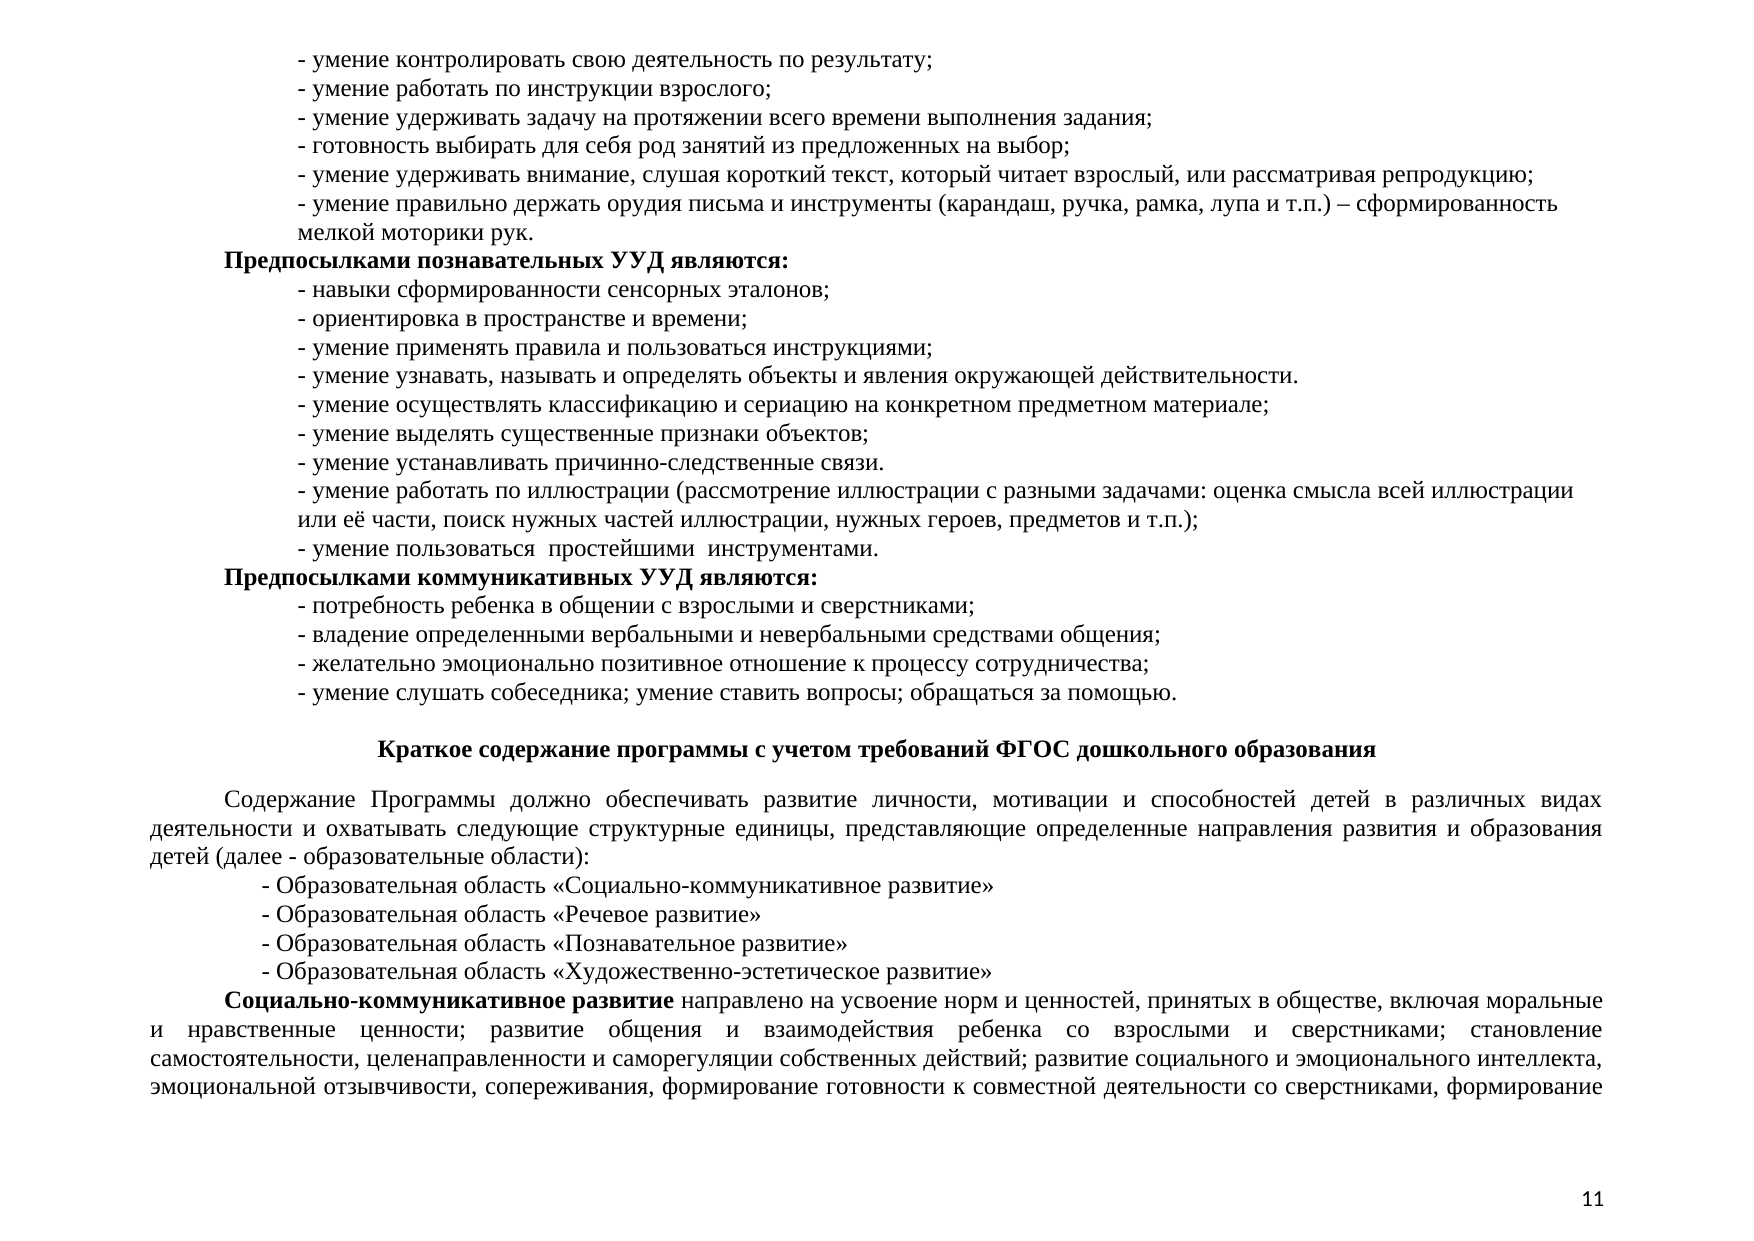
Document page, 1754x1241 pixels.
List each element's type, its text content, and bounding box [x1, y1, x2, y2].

text - умение удерживать задачу на протяжении всего времени выполнения задания; [224, 102, 1604, 131]
text - желательно эмоционально позитивное отношение к процессу сотрудничества; [224, 648, 1604, 677]
text - умение работать по инструкции взрослого; [224, 73, 1604, 102]
text - умение удерживать внимание, слушая короткий текст, который читает взрослый, или рассматривая репродукцию; [224, 159, 1604, 188]
text - Образовательная область «Социально-коммуникативное развитие» [261, 870, 1604, 899]
text Краткое содержание программы с учетом требований ФГОС дошкольного образования [150, 734, 1604, 763]
text - владение определенными вербальными и невербальными средствами общения; [224, 619, 1604, 648]
text Предпосылками коммуникативных УУД являются: [224, 562, 1604, 591]
text - умение применять правила и пользоваться инструкциями; [224, 332, 1604, 361]
text - умение устанавливать причинно-следственные связи. [224, 447, 1604, 476]
text - умение узнавать, называть и определять объекты и явления окружающей действительности. [224, 361, 1604, 389]
text - Образовательная область «Познавательное развитие» [188, 928, 1604, 956]
text - потребность ребенка в общении с взрослыми и сверстниками; [224, 591, 1604, 619]
text Содержание Программы должно обеспечивать развитие личности, мотивации и способностей детей в различных видах деятельности и охватывать следующие структурные единицы, представляющие определенные направления развития и образования детей (далее - образовательные области): [150, 784, 1604, 870]
text - умение слушать собеседника; умение ставить вопросы; обращаться за помощью. [224, 677, 1604, 706]
text - умение осуществлять классификацию и сериацию на конкретном предметном материале; [224, 389, 1604, 418]
text - Образовательная область «Художественно-эстетическое развитие» [261, 956, 1604, 985]
text - умение работать по иллюстрации (рассмотрение иллюстрации с разными задачами: оценка смысла всей иллюстрации или её части, поиск нужных частей иллюстрации, нужных героев, предметов и т.п.); [297, 476, 1604, 533]
text Предпосылками познавательных УУД являются: [224, 246, 1604, 274]
text - навыки сформированности сенсорных эталонов; [224, 274, 1604, 303]
text - умение выделять существенные признаки объектов; [224, 418, 1604, 447]
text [150, 985, 1604, 1100]
text - Образовательная область «Речевое развитие» [188, 899, 1604, 928]
text - умение правильно держать орудия письма и инструменты (карандаш, ручка, рамка, лупа и т.п.) – сформированность мелкой моторики рук. [297, 188, 1604, 246]
text - готовность выбирать для себя род занятий из предложенных на выбор; [224, 131, 1604, 159]
text - ориентировка в пространстве и времени; [224, 303, 1604, 332]
text - умение контролировать свою деятельность по результату; [224, 44, 1604, 73]
text - умение пользоваться простейшими инструментами. [224, 533, 1604, 562]
